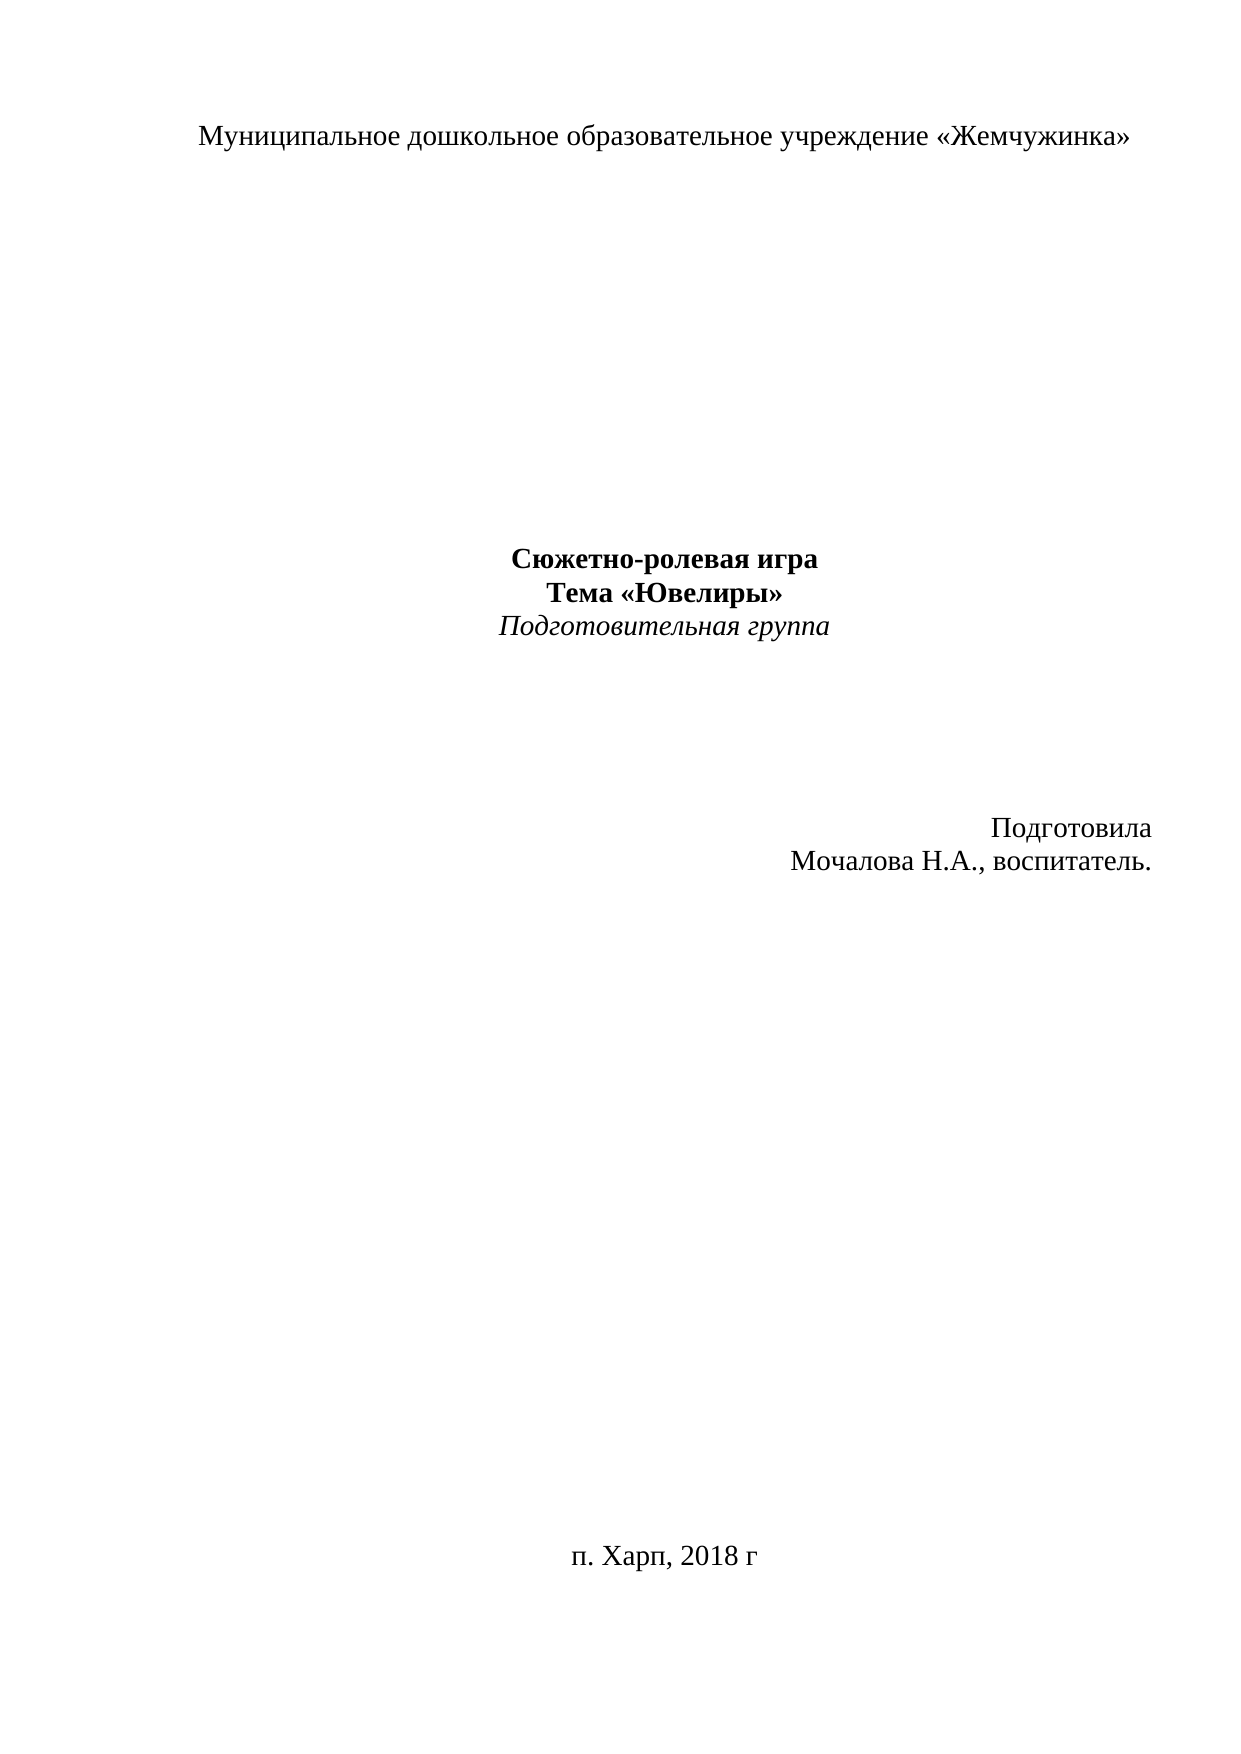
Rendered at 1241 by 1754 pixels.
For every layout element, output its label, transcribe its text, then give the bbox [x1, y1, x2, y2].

text Подготовительная группа [177, 608, 1152, 642]
text Тема «Ювелиры» [177, 575, 1152, 608]
text Муниципальное дошкольное образовательное учреждение «Жемчужинка» [177, 118, 1152, 152]
text Подготовила [177, 810, 1152, 843]
text Сюжетно-ролевая игра [177, 541, 1152, 575]
text п. Харп, 2018 г [177, 1538, 1152, 1572]
text Мочалова Н.А., воспитатель. [177, 843, 1152, 877]
